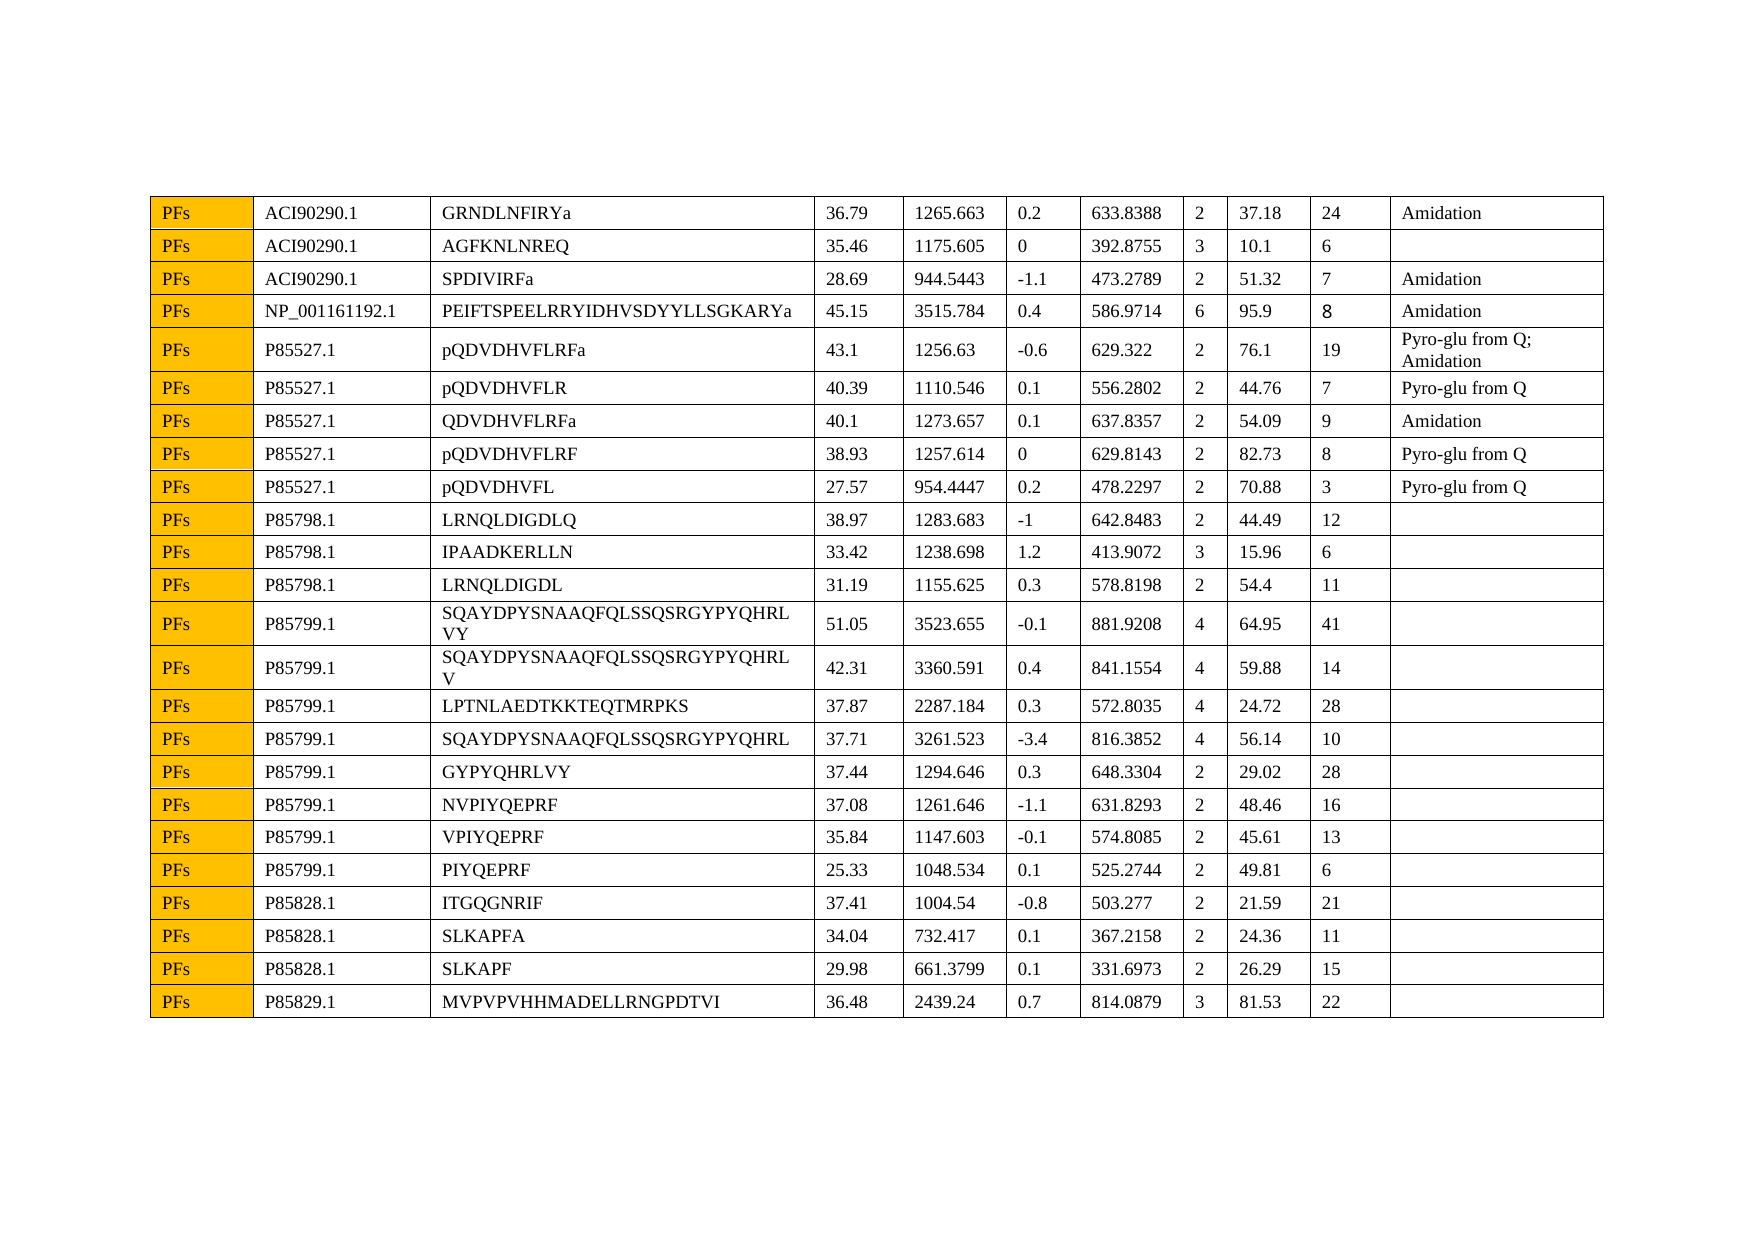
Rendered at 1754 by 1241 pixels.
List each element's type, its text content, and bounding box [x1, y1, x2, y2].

table_cell 2 [1184, 821, 1227, 853]
table_cell 95.9 [1228, 295, 1310, 327]
table_cell Pyro-glu from Q [1391, 438, 1603, 469]
table_cell P85527.1 [254, 328, 430, 371]
table_cell 40.39 [815, 372, 903, 404]
table_cell 661.3799 [904, 953, 1006, 984]
table_cell PFs [151, 503, 253, 535]
table_cell 4 [1184, 602, 1227, 645]
table_cell 631.8293 [1081, 789, 1183, 820]
table_cell P85527.1 [254, 471, 430, 502]
table_cell PFs [151, 262, 253, 294]
table_cell [1391, 821, 1603, 853]
table_cell 2 [1184, 471, 1227, 502]
table_cell 1257.614 [904, 438, 1006, 469]
table_cell PFs [151, 602, 253, 645]
table_cell [1391, 887, 1603, 919]
table_cell 0.3 [1007, 756, 1080, 787]
table_cell VPIYQEPRF [431, 821, 814, 853]
table_cell 12 [1311, 503, 1390, 535]
table_cell PEIFTSPEELRRYIDHVSDYYLLSGKARYa [431, 295, 814, 327]
table_cell NP_001161192.1 [254, 295, 430, 327]
table_cell 2 [1184, 262, 1227, 294]
table_cell 82.73 [1228, 438, 1310, 469]
table_cell 3261.523 [904, 723, 1006, 755]
table_cell 51.05 [815, 602, 903, 645]
table_cell 2 [1184, 438, 1227, 469]
table_cell 4 [1184, 646, 1227, 689]
table_cell 11 [1311, 920, 1390, 952]
table_cell [1391, 756, 1603, 787]
table_cell 3 [1311, 471, 1390, 502]
table_cell 503.277 [1081, 887, 1183, 919]
table_cell 28 [1311, 690, 1390, 722]
table_cell 4 [1184, 690, 1227, 722]
table_cell 2 [1184, 372, 1227, 404]
table_cell 16 [1311, 789, 1390, 820]
table_cell PFs [151, 405, 253, 437]
table_cell 1004.54 [904, 887, 1006, 919]
table_cell Amidation [1391, 295, 1603, 327]
table_cell ACI90290.1 [254, 197, 430, 228]
table_cell 21.59 [1228, 887, 1310, 919]
table_cell PFs [151, 646, 253, 689]
table_cell 24.36 [1228, 920, 1310, 952]
table_cell P85799.1 [254, 756, 430, 787]
table_cell 2 [1184, 887, 1227, 919]
table_cell 37.71 [815, 723, 903, 755]
table_cell 38.93 [815, 438, 903, 469]
table_cell 6 [1311, 854, 1390, 886]
table_cell 732.417 [904, 920, 1006, 952]
table_cell 2 [1184, 756, 1227, 787]
table_cell PFs [151, 536, 253, 568]
table_cell 25.33 [815, 854, 903, 886]
table_cell 2 [1184, 953, 1227, 984]
table_cell 574.8085 [1081, 821, 1183, 853]
table_cell 814.0879 [1081, 985, 1183, 1017]
table_cell P85799.1 [254, 646, 430, 689]
table_cell [1391, 690, 1603, 722]
table_cell 0.1 [1007, 405, 1080, 437]
table_cell 6 [1184, 295, 1227, 327]
table_cell ACI90290.1 [254, 262, 430, 294]
table_cell PIYQEPRF [431, 854, 814, 886]
table_cell 36.79 [815, 197, 903, 228]
table_cell 578.8198 [1081, 569, 1183, 601]
table_cell -1 [1007, 503, 1080, 535]
table_cell 29.98 [815, 953, 903, 984]
table_cell 19 [1311, 328, 1390, 371]
table_cell 572.8035 [1081, 690, 1183, 722]
table_cell -1.1 [1007, 789, 1080, 820]
table_cell PFs [151, 985, 253, 1017]
table_cell IPAADKERLLN [431, 536, 814, 568]
table_cell 10.1 [1228, 230, 1310, 261]
table_cell Amidation [1391, 262, 1603, 294]
table_cell 40.1 [815, 405, 903, 437]
table_cell P85798.1 [254, 569, 430, 601]
table_cell Amidation [1391, 405, 1603, 437]
table_cell 413.9072 [1081, 536, 1183, 568]
table_cell PFs [151, 723, 253, 755]
table_cell 37.87 [815, 690, 903, 722]
table_cell 944.5443 [904, 262, 1006, 294]
table_cell pQDVDHVFLRF [431, 438, 814, 469]
table_cell PFs [151, 230, 253, 261]
table_cell 392.8755 [1081, 230, 1183, 261]
table_cell 64.95 [1228, 602, 1310, 645]
table_cell P85798.1 [254, 536, 430, 568]
table_cell 3 [1184, 536, 1227, 568]
table_cell 21 [1311, 887, 1390, 919]
table_cell P85798.1 [254, 503, 430, 535]
table_cell 1.2 [1007, 536, 1080, 568]
table_cell 633.8388 [1081, 197, 1183, 228]
table_cell P85799.1 [254, 602, 430, 645]
table_cell 29.02 [1228, 756, 1310, 787]
table_cell -1.1 [1007, 262, 1080, 294]
table_cell P85828.1 [254, 920, 430, 952]
table_cell PFs [151, 920, 253, 952]
table_cell PFs [151, 953, 253, 984]
table_cell 24 [1311, 197, 1390, 228]
table_cell [1391, 854, 1603, 886]
table_cell Amidation [1391, 197, 1603, 228]
table_cell [1391, 230, 1603, 261]
table_cell 841.1554 [1081, 646, 1183, 689]
table_cell 10 [1311, 723, 1390, 755]
table_cell 586.9714 [1081, 295, 1183, 327]
table_cell GYPYQHRLVY [431, 756, 814, 787]
table_cell P85829.1 [254, 985, 430, 1017]
table_cell 1256.63 [904, 328, 1006, 371]
table_cell LPTNLAEDTKKTEQTMRPKS [431, 690, 814, 722]
table_cell 7 [1311, 372, 1390, 404]
table_cell 42.31 [815, 646, 903, 689]
table_cell PFs [151, 295, 253, 327]
table_cell 0.1 [1007, 953, 1080, 984]
table_cell 1273.657 [904, 405, 1006, 437]
table_cell SQAYDPYSNAAQFQLSSQSRGYPYQHRLVY [431, 602, 814, 645]
table_cell 38.97 [815, 503, 903, 535]
table_cell Pyro-glu from Q; Amidation [1391, 328, 1603, 371]
table_cell 70.88 [1228, 471, 1310, 502]
table_cell NVPIYQEPRF [431, 789, 814, 820]
table_cell 9 [1311, 405, 1390, 437]
table_cell P85799.1 [254, 821, 430, 853]
table_cell 27.57 [815, 471, 903, 502]
table_cell 15.96 [1228, 536, 1310, 568]
table_cell LRNQLDIGDLQ [431, 503, 814, 535]
table_cell 0.7 [1007, 985, 1080, 1017]
table_cell PFs [151, 690, 253, 722]
table_cell -0.1 [1007, 821, 1080, 853]
table_cell 33.42 [815, 536, 903, 568]
table_cell -0.8 [1007, 887, 1080, 919]
table_cell [1391, 920, 1603, 952]
table_cell 0.1 [1007, 372, 1080, 404]
table_cell 0.4 [1007, 295, 1080, 327]
table_cell [1391, 503, 1603, 535]
table_cell 1265.663 [904, 197, 1006, 228]
table_cell Pyro-glu from Q [1391, 372, 1603, 404]
table_cell 37.18 [1228, 197, 1310, 228]
table_cell 1238.698 [904, 536, 1006, 568]
table_cell PFs [151, 372, 253, 404]
table_cell 43.1 [815, 328, 903, 371]
table_cell 1283.683 [904, 503, 1006, 535]
table_cell 1294.646 [904, 756, 1006, 787]
table_cell 0.1 [1007, 920, 1080, 952]
table_cell [1391, 723, 1603, 755]
table_cell 0.3 [1007, 569, 1080, 601]
table_cell 22 [1311, 985, 1390, 1017]
table_cell 1147.603 [904, 821, 1006, 853]
table_cell 48.46 [1228, 789, 1310, 820]
table_cell 2 [1184, 328, 1227, 371]
table_cell PFs [151, 887, 253, 919]
table_cell P85799.1 [254, 789, 430, 820]
table_cell 3 [1184, 230, 1227, 261]
table_cell PFs [151, 756, 253, 787]
table_cell 2287.184 [904, 690, 1006, 722]
table_cell 6 [1311, 230, 1390, 261]
table_cell 28.69 [815, 262, 903, 294]
table_cell 1155.625 [904, 569, 1006, 601]
table_cell LRNQLDIGDL [431, 569, 814, 601]
table_cell Pyro-glu from Q [1391, 471, 1603, 502]
table_cell 26.29 [1228, 953, 1310, 984]
table_cell [1391, 602, 1603, 645]
table_cell 3360.591 [904, 646, 1006, 689]
table_cell P85799.1 [254, 854, 430, 886]
table_cell 473.2789 [1081, 262, 1183, 294]
table_cell 59.88 [1228, 646, 1310, 689]
table_cell [1391, 953, 1603, 984]
table_cell 36.48 [815, 985, 903, 1017]
table_cell -0.1 [1007, 602, 1080, 645]
table_cell -0.6 [1007, 328, 1080, 371]
table_cell SLKAPF [431, 953, 814, 984]
table_cell P85799.1 [254, 690, 430, 722]
table_cell 0.2 [1007, 471, 1080, 502]
table_cell 556.2802 [1081, 372, 1183, 404]
table_cell SQAYDPYSNAAQFQLSSQSRGYPYQHRLV [431, 646, 814, 689]
table_cell P85527.1 [254, 372, 430, 404]
table_cell 14 [1311, 646, 1390, 689]
table_cell 1048.534 [904, 854, 1006, 886]
table_cell [1391, 789, 1603, 820]
table_cell 13 [1311, 821, 1390, 853]
table_cell 8 [1311, 438, 1390, 469]
table_cell P85828.1 [254, 953, 430, 984]
table_cell -3.4 [1007, 723, 1080, 755]
table_cell 1261.646 [904, 789, 1006, 820]
table_cell 2 [1184, 920, 1227, 952]
table_cell PFs [151, 328, 253, 371]
table_cell 881.9208 [1081, 602, 1183, 645]
table_cell 34.04 [815, 920, 903, 952]
table_cell 49.81 [1228, 854, 1310, 886]
table_cell 629.8143 [1081, 438, 1183, 469]
table_cell 45.15 [815, 295, 903, 327]
table_cell 41 [1311, 602, 1390, 645]
table_cell 44.49 [1228, 503, 1310, 535]
table_cell [1391, 569, 1603, 601]
table_cell [1391, 536, 1603, 568]
table_cell SPDIVIRFa [431, 262, 814, 294]
table_cell 11 [1311, 569, 1390, 601]
table_cell ITGQGNRIF [431, 887, 814, 919]
table_cell QDVDHVFLRFa [431, 405, 814, 437]
table_cell 35.84 [815, 821, 903, 853]
table_cell SQAYDPYSNAAQFQLSSQSRGYPYQHRL [431, 723, 814, 755]
table_cell ACI90290.1 [254, 230, 430, 261]
table_cell P85799.1 [254, 723, 430, 755]
table_cell 0.2 [1007, 197, 1080, 228]
table_cell 37.44 [815, 756, 903, 787]
table_cell 2 [1184, 405, 1227, 437]
table_cell 1110.546 [904, 372, 1006, 404]
table_cell 15 [1311, 953, 1390, 984]
table_cell 3515.784 [904, 295, 1006, 327]
table_cell 2 [1184, 197, 1227, 228]
table_cell PFs [151, 197, 253, 228]
table_cell P85828.1 [254, 887, 430, 919]
table_cell [1391, 985, 1603, 1017]
table_cell 4 [1184, 723, 1227, 755]
table_cell 54.09 [1228, 405, 1310, 437]
table_cell 637.8357 [1081, 405, 1183, 437]
table_cell PFs [151, 789, 253, 820]
table_cell 0.1 [1007, 854, 1080, 886]
table_cell PFs [151, 569, 253, 601]
table_cell 954.4447 [904, 471, 1006, 502]
table_cell 0.3 [1007, 690, 1080, 722]
table_cell 2 [1184, 789, 1227, 820]
table_cell 2 [1184, 503, 1227, 535]
table_cell 0 [1007, 230, 1080, 261]
table_cell 3523.655 [904, 602, 1006, 645]
table_cell 642.8483 [1081, 503, 1183, 535]
table_cell PFs [151, 471, 253, 502]
table_cell 2 [1184, 854, 1227, 886]
table_cell [1391, 646, 1603, 689]
table_cell P85527.1 [254, 405, 430, 437]
table_cell 37.41 [815, 887, 903, 919]
table_cell MVPVPVHHMADELLRNGPDTVI [431, 985, 814, 1017]
table_cell 2 [1184, 569, 1227, 601]
table_cell pQDVDHVFLR [431, 372, 814, 404]
table_cell 56.14 [1228, 723, 1310, 755]
table_cell 28 [1311, 756, 1390, 787]
table_cell 648.3304 [1081, 756, 1183, 787]
table_cell pQDVDHVFL [431, 471, 814, 502]
table_cell 31.19 [815, 569, 903, 601]
table_cell 367.2158 [1081, 920, 1183, 952]
table_cell P85527.1 [254, 438, 430, 469]
table_cell AGFKNLNREQ [431, 230, 814, 261]
table_cell 54.4 [1228, 569, 1310, 601]
table_cell 0.4 [1007, 646, 1080, 689]
table_cell 37.08 [815, 789, 903, 820]
table_cell 478.2297 [1081, 471, 1183, 502]
table_cell PFs [151, 821, 253, 853]
table_cell SLKAPFA [431, 920, 814, 952]
table_cell 7 [1311, 262, 1390, 294]
table_cell 51.32 [1228, 262, 1310, 294]
table_cell 81.53 [1228, 985, 1310, 1017]
table_cell 0 [1007, 438, 1080, 469]
table_cell 8 [1311, 295, 1390, 327]
table_cell 1175.605 [904, 230, 1006, 261]
table_cell PFs [151, 854, 253, 886]
table_cell 44.76 [1228, 372, 1310, 404]
table_cell 76.1 [1228, 328, 1310, 371]
table_cell 525.2744 [1081, 854, 1183, 886]
table_cell 6 [1311, 536, 1390, 568]
table_cell PFs [151, 438, 253, 469]
table_cell pQDVDHVFLRFa [431, 328, 814, 371]
table_cell 24.72 [1228, 690, 1310, 722]
table_cell 2439.24 [904, 985, 1006, 1017]
table_cell 629.322 [1081, 328, 1183, 371]
table_cell 816.3852 [1081, 723, 1183, 755]
table_cell 3 [1184, 985, 1227, 1017]
table_cell 331.6973 [1081, 953, 1183, 984]
table_cell 35.46 [815, 230, 903, 261]
table_cell GRNDLNFIRYa [431, 197, 814, 228]
table_cell 45.61 [1228, 821, 1310, 853]
